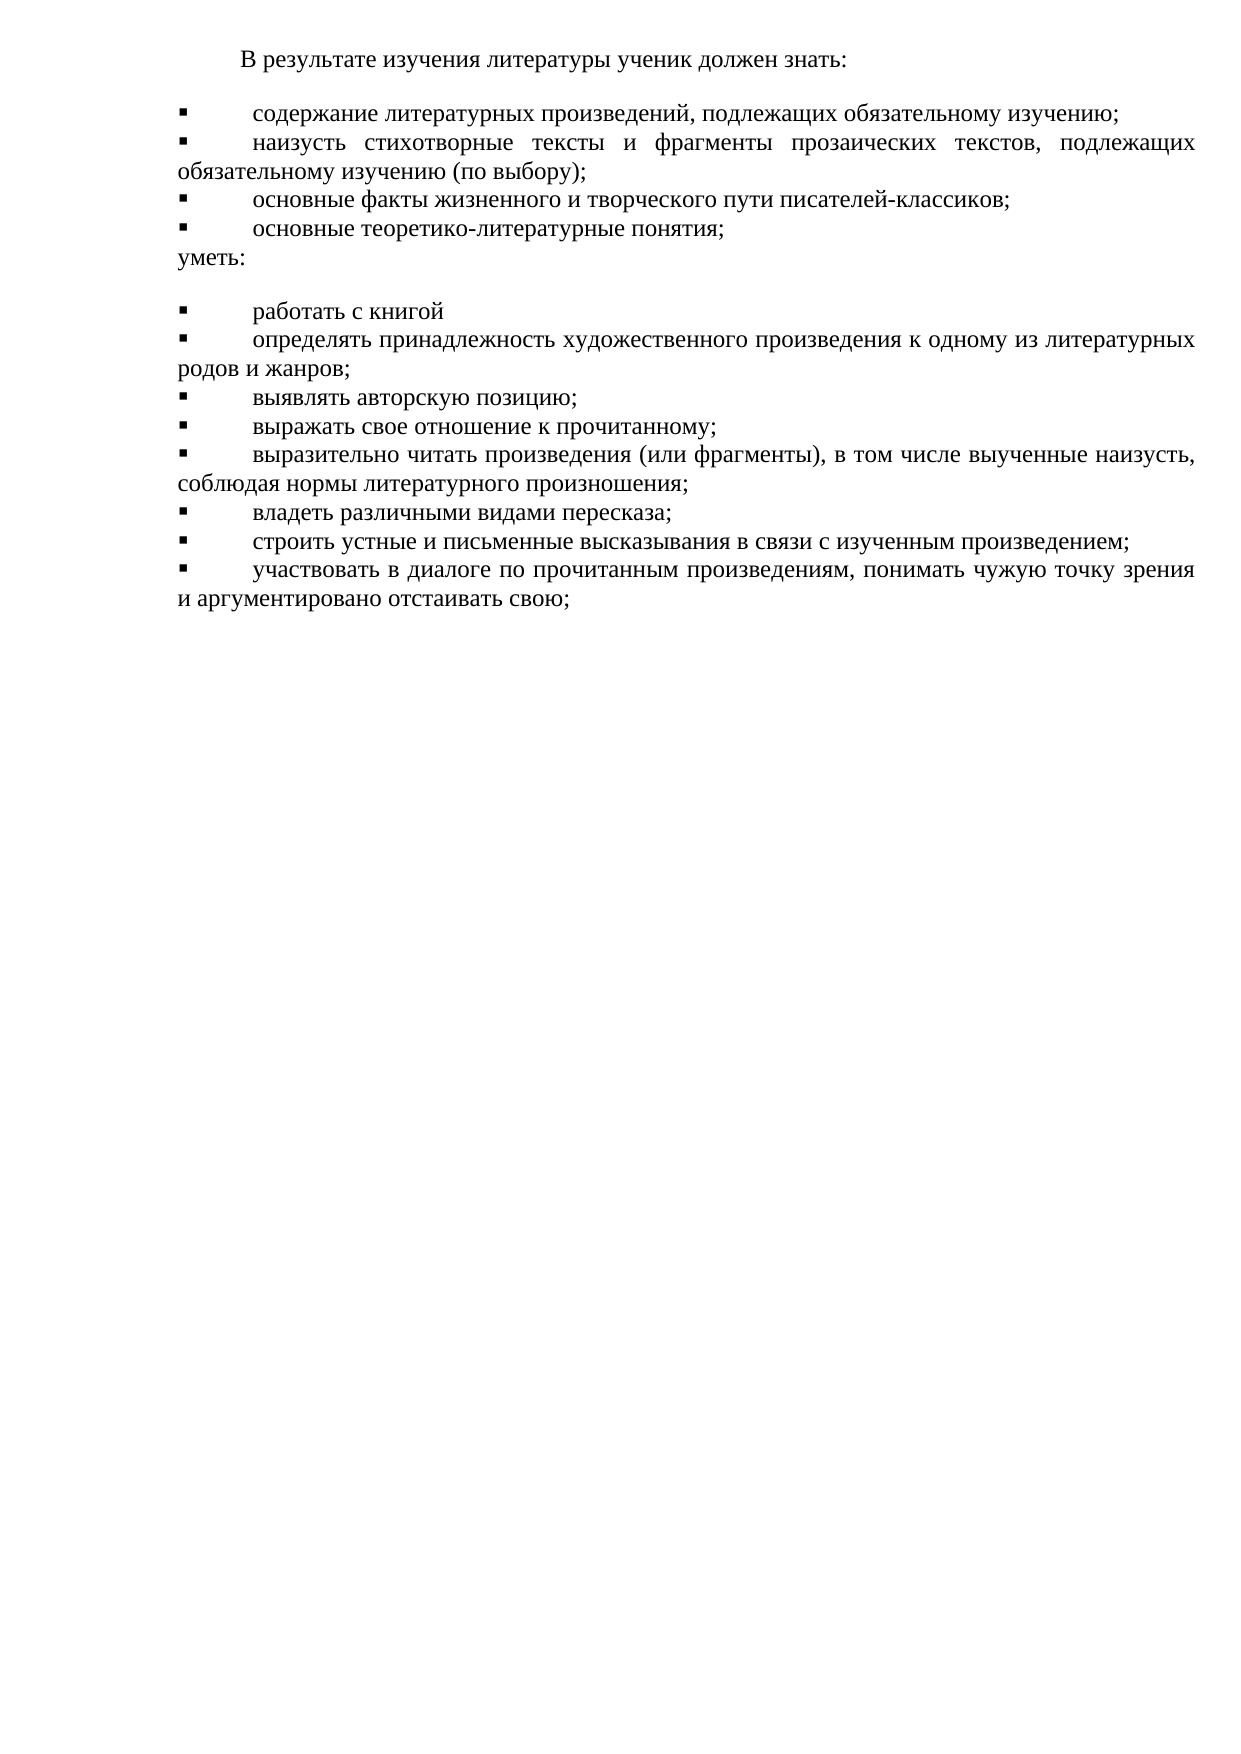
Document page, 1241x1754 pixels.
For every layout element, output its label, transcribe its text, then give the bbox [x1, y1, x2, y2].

list выявлять авторскую позицию; [177, 382, 1196, 411]
list строить устные и письменные высказывания в связи с изученным произведением; [177, 526, 1196, 554]
list владеть различными видами пересказа; [177, 497, 1196, 526]
list выражать свое отношение к прочитанному; [177, 411, 1196, 439]
list основные теоретико-литературные понятия; [177, 213, 1196, 242]
list содержание литературных произведений, подлежащих обязательному изучению; [177, 98, 1196, 127]
list работать с книгой [177, 296, 1196, 324]
list основные факты жизненного и творческого пути писателей-классиков; [177, 184, 1196, 213]
text уметь: [177, 242, 1196, 271]
list выразительно читать произведения (или фрагменты), в том числе выученные наизусть, соблюдая нормы литературного произношения; [177, 439, 1196, 497]
text В результате изучения литературы ученик должен знать: [177, 44, 1196, 73]
list определять принадлежность художественного произведения к одному из литературных родов и жанров; [177, 324, 1196, 382]
list участвовать в диалоге по прочитанным произведениям, понимать чужую точку зрения и аргументировано отстаивать свою; [177, 554, 1196, 612]
list наизусть стихотворные тексты и фрагменты прозаических текстов, подлежащих обязательному изучению (по выбору); [177, 127, 1196, 184]
